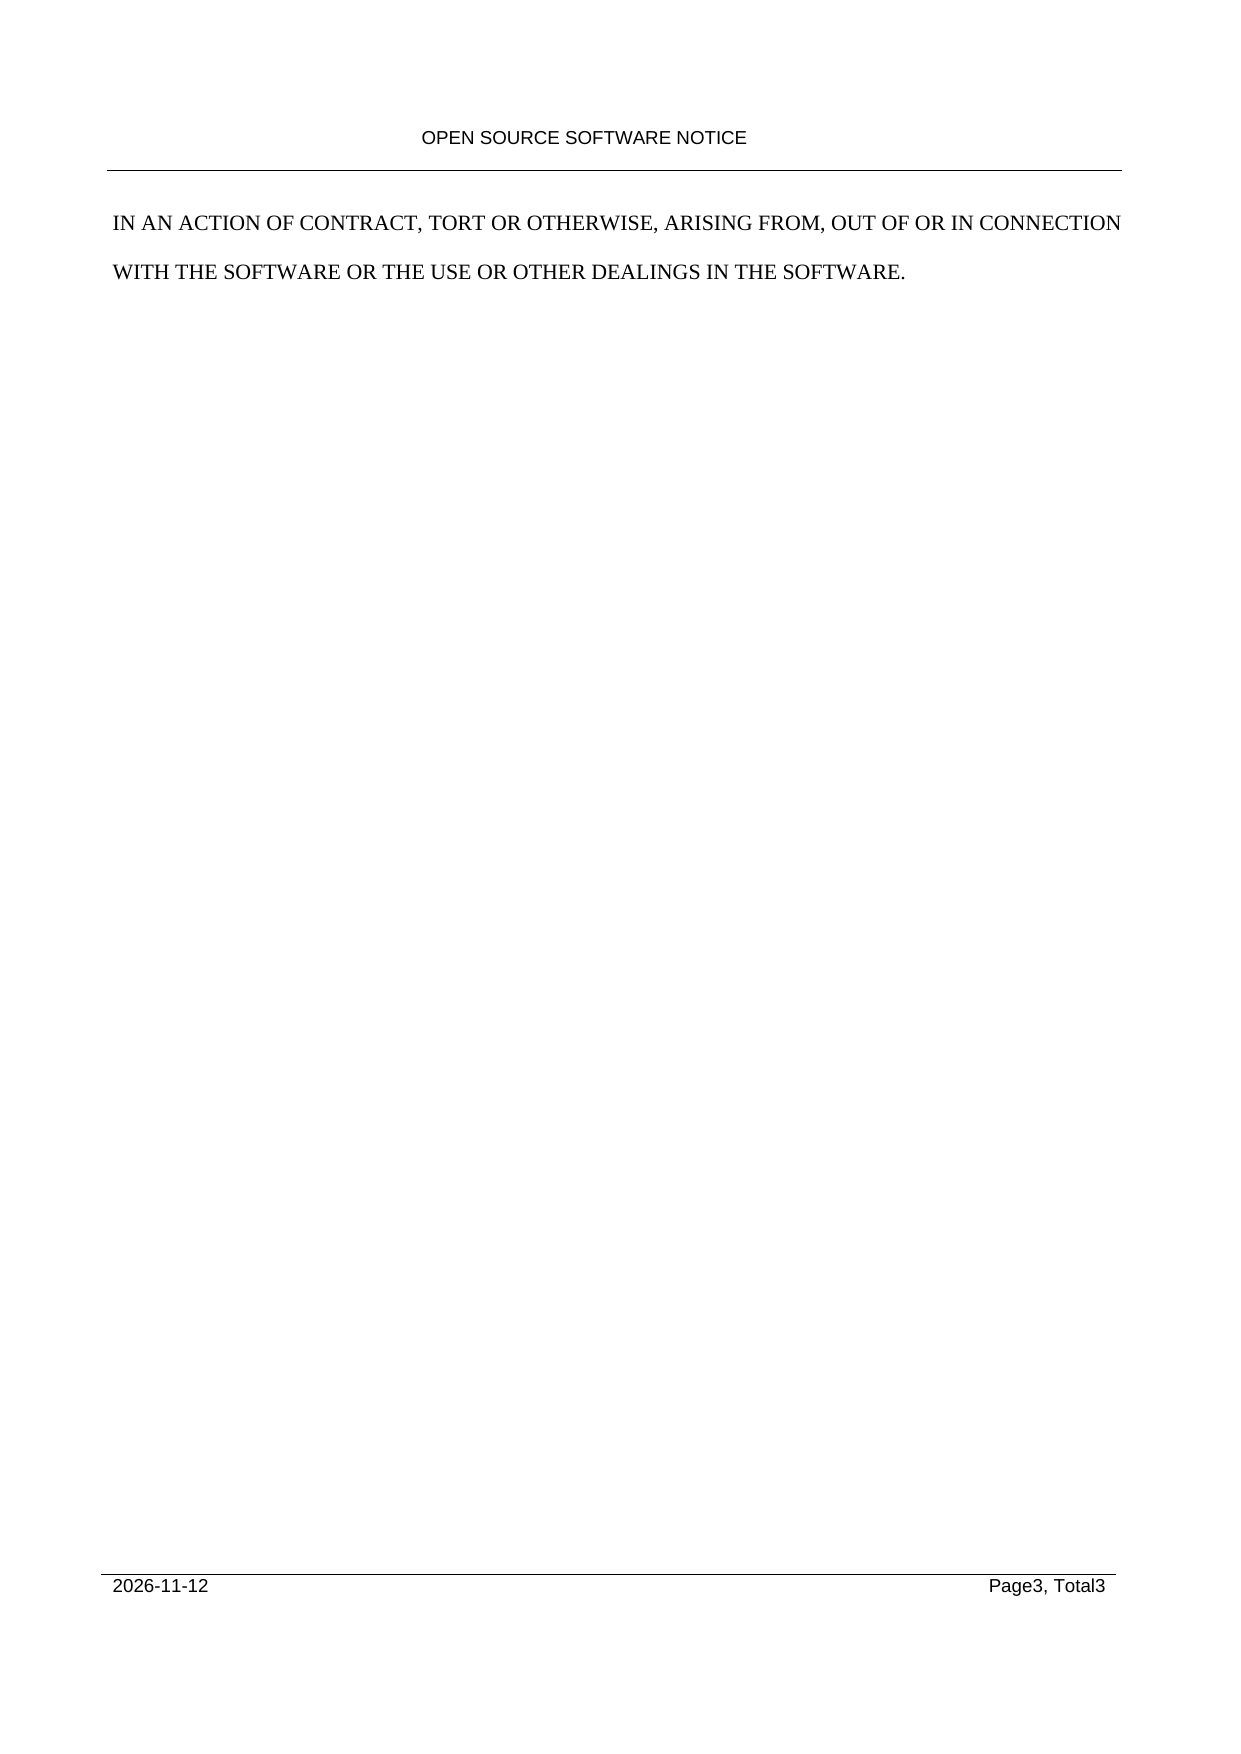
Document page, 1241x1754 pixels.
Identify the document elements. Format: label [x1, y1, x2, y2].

text [112, 206, 1128, 288]
